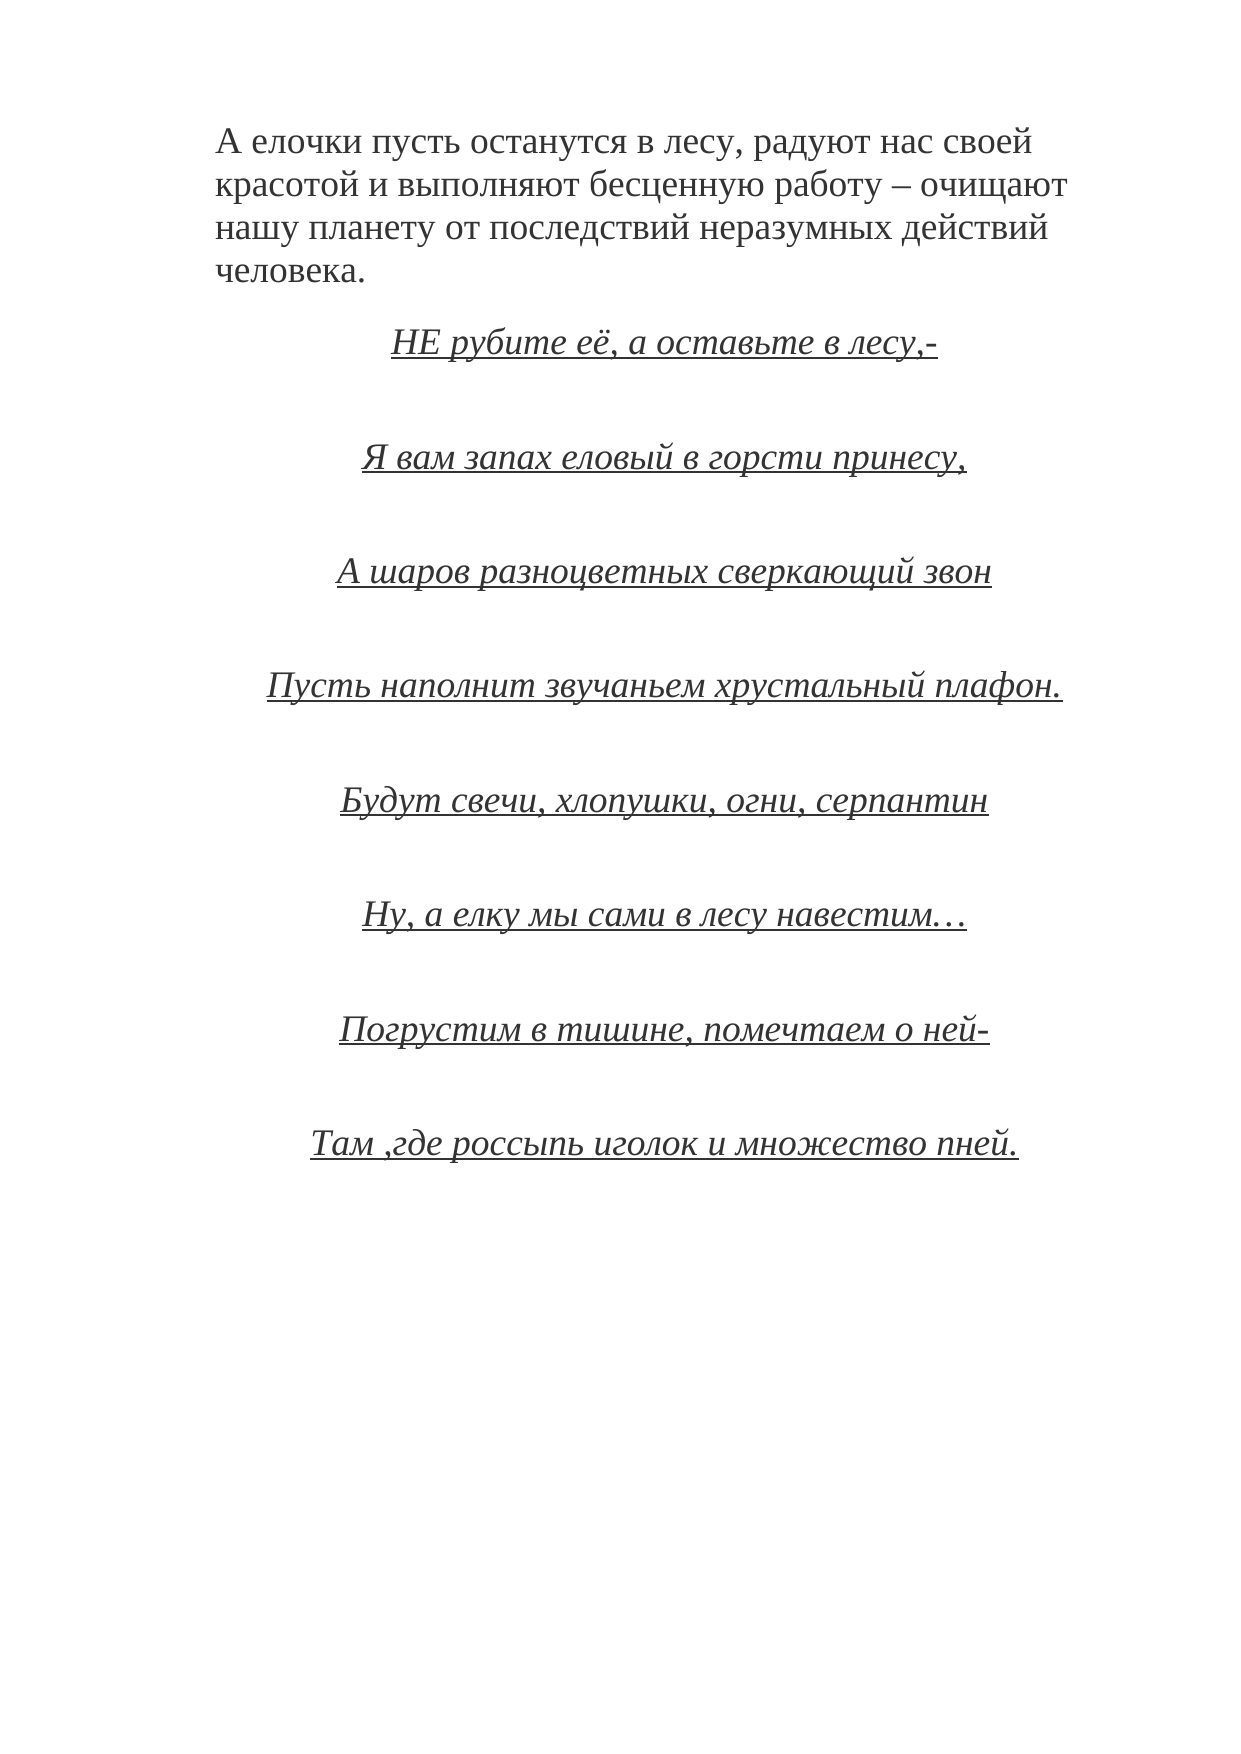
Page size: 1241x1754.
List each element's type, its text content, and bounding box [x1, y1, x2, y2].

text НЕ рубите её, а оставьте в лесу,- [177, 320, 1152, 363]
text Пусть наполнит звучаньем хрустальный плафон. [177, 663, 1152, 706]
text Ну, а елку мы сами в лесу навестим… [177, 892, 1152, 935]
text Погрустим в тишине, помечтаем о ней- [177, 1006, 1152, 1049]
text А елочки пусть останутся в лесу, радуют нас своей красотой и выполняют бесценную работу – очищают нашу планету от последствий неразумных действий человека. [215, 118, 1152, 291]
text Там ,где россыпь иголок и множество пней. [177, 1120, 1152, 1163]
text Я вам запах еловый в горсти принесу, [177, 434, 1152, 477]
text Будут свечи, хлопушки, огни, серпантин [177, 777, 1152, 820]
text А шаров разноцветных сверкающий звон [177, 548, 1152, 592]
